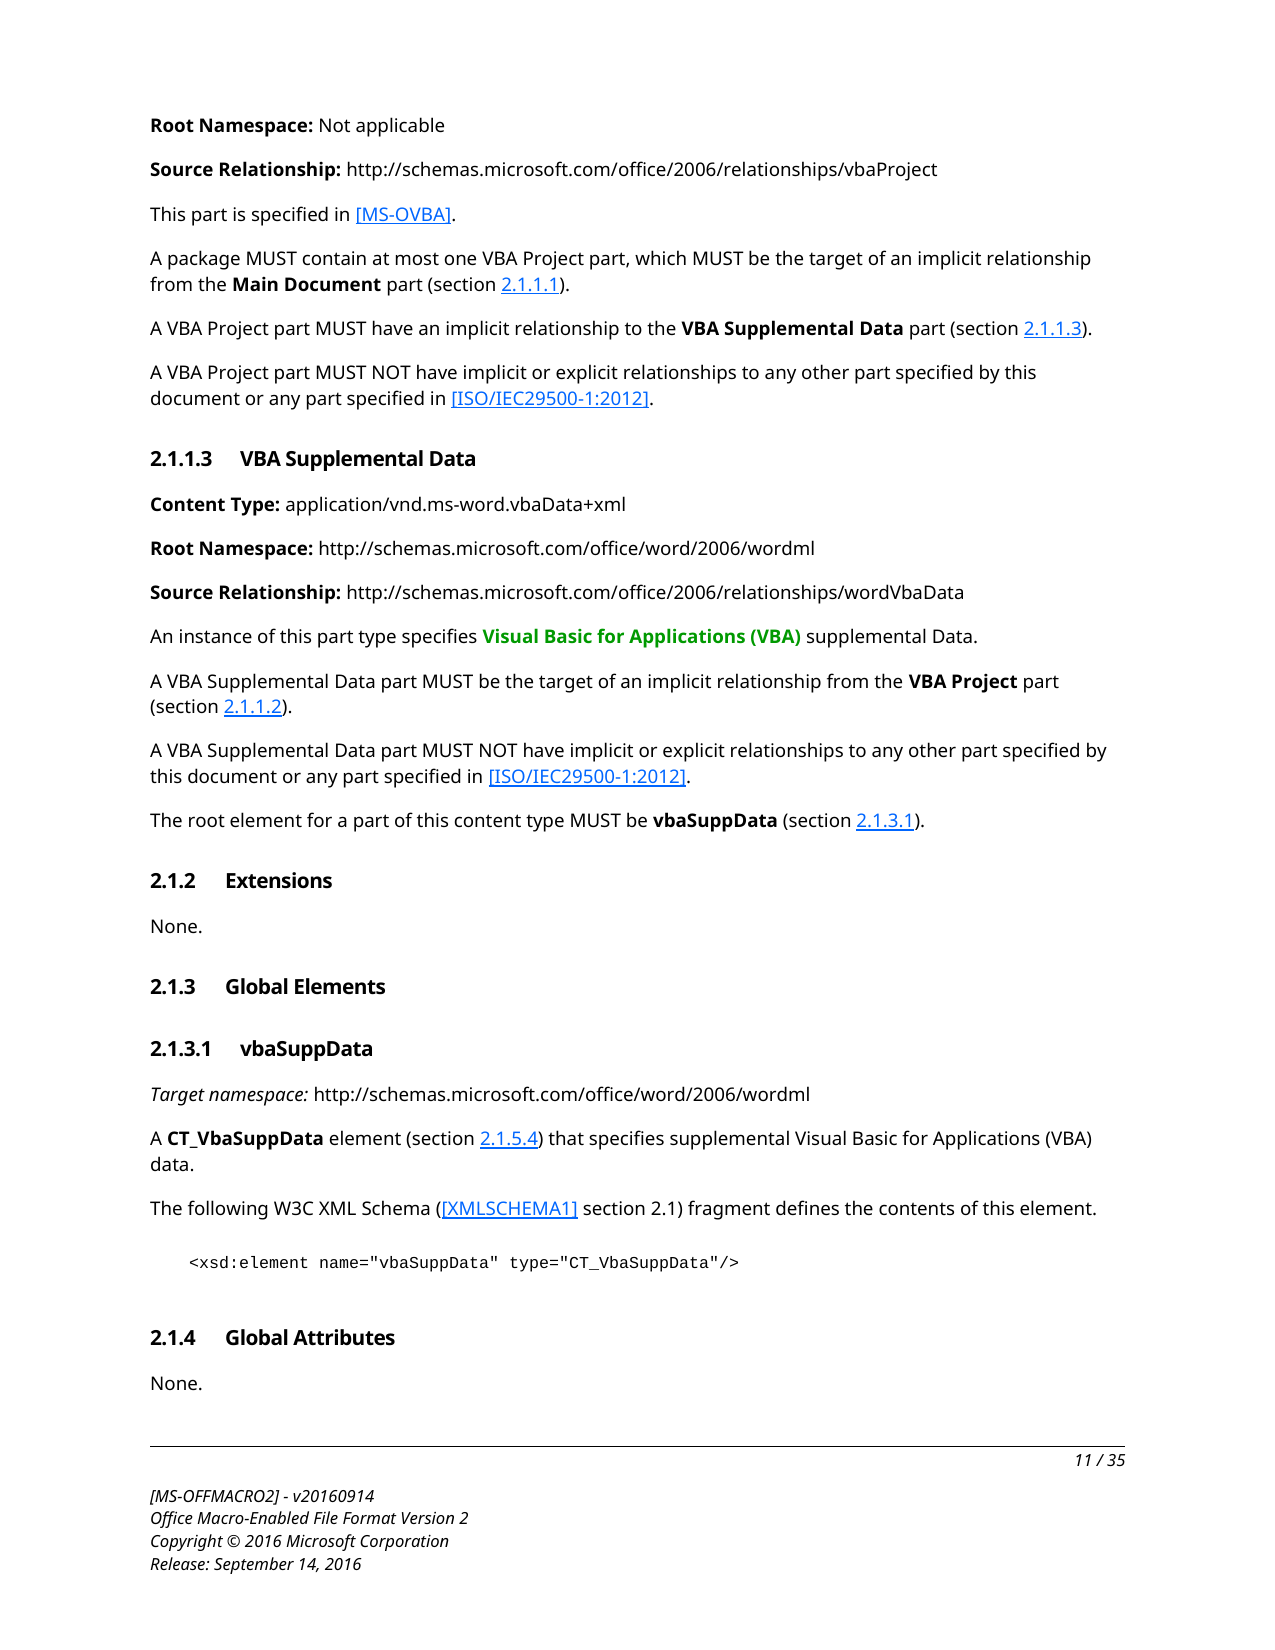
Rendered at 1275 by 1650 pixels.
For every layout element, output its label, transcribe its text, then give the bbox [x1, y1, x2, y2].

subtitle Global Elements [150, 972, 1125, 1001]
text A VBA Project part MUST have an implicit relationship to the VBA Supplemental Data part (section 2.1.1.3). [150, 315, 1125, 341]
text Root Namespace: Not applicable [150, 112, 1125, 138]
text Content Type: application/vnd.ms-word.vbaData+xml [150, 491, 1125, 516]
text Source Relationship: http://schemas.microsoft.com/office/2006/relationships/vbaProject [150, 157, 1125, 182]
text None. [150, 1370, 1125, 1396]
text None. [150, 914, 1125, 939]
text A CT_VbaSuppData element (section 2.1.5.4) that specifies supplemental Visual Basic for Applications (VBA) data. [150, 1126, 1125, 1177]
subtitle VBA Supplemental Data [150, 444, 1125, 472]
text <xsd:element name="vbaSuppData" type="CT_VbaSuppData"/> [175, 1246, 1137, 1284]
text This part is specified in [MS-OVBA]. [150, 201, 1125, 227]
text A VBA Supplemental Data part MUST be the target of an implicit relationship from the VBA Project part (section 2.1.1.2). [150, 668, 1125, 719]
text A VBA Supplemental Data part MUST NOT have implicit or explicit relationships to any other part specified by this document or any part specified in [ISO/IEC29500-1:2012]. [150, 738, 1125, 789]
text An instance of this part type specifies Visual Basic for Applications (VBA) supplemental Data. [150, 624, 1125, 649]
subtitle Global Attributes [150, 1323, 1125, 1352]
text A VBA Project part MUST NOT have implicit or explicit relationships to any other part specified by this document or any part specified in [ISO/IEC29500-1:2012]. [150, 359, 1125, 410]
subtitle Extensions [150, 866, 1125, 895]
subtitle vbaSuppData [150, 1034, 1125, 1063]
text The following W3C XML Schema ([XMLSCHEMA1] section 2.1) fragment defines the contents of this element. [150, 1196, 1125, 1221]
text Source Relationship: http://schemas.microsoft.com/office/2006/relationships/wordVbaData [150, 579, 1125, 605]
text Target namespace: http://schemas.microsoft.com/office/word/2006/wordml [150, 1081, 1125, 1107]
text Root Namespace: http://schemas.microsoft.com/office/word/2006/wordml [150, 535, 1125, 561]
text A package MUST contain at most one VBA Project part, which MUST be the target of an implicit relationship from the Main Document part (section 2.1.1.1). [150, 245, 1125, 296]
text The root element for a part of this content type MUST be vbaSuppData (section 2.1.3.1). [150, 808, 1125, 833]
